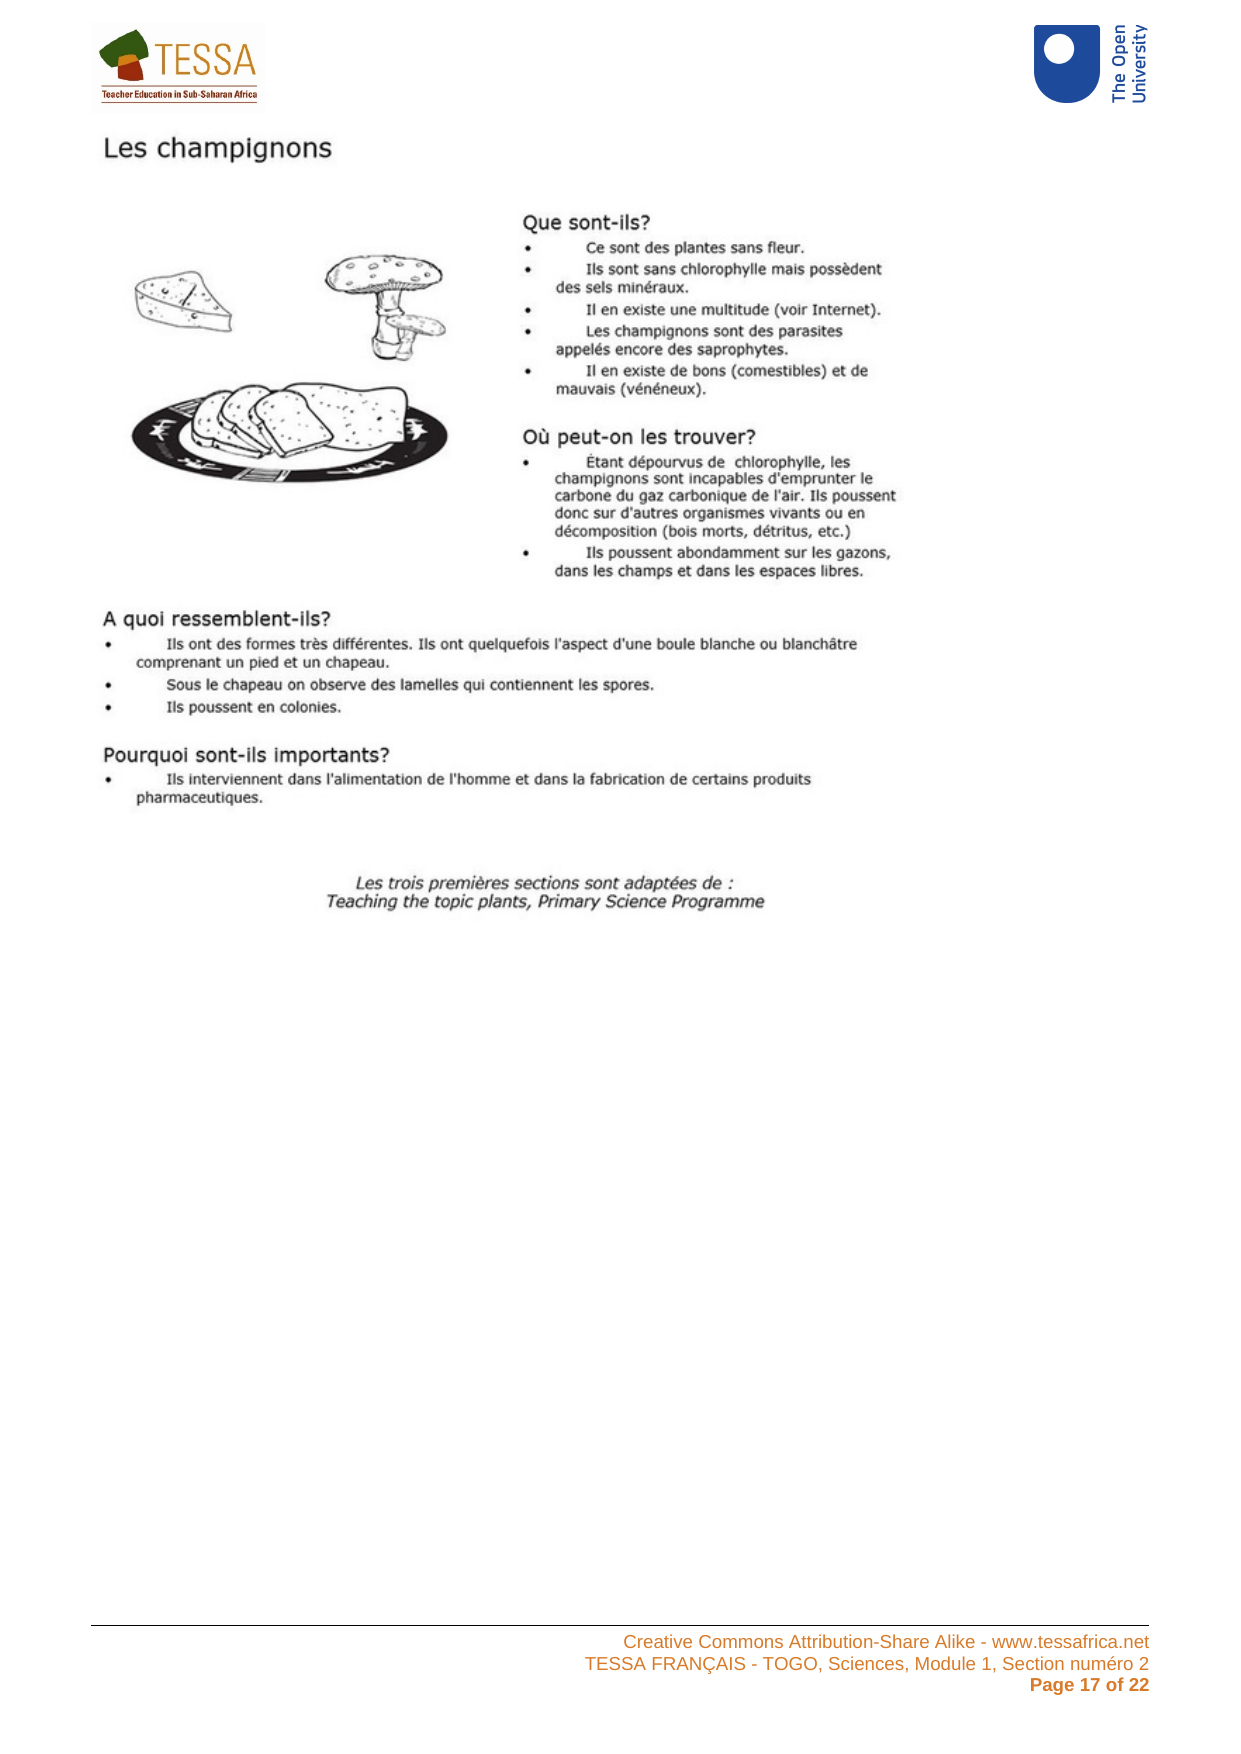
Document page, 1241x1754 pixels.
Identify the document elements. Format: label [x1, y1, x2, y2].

picture [91, 22, 266, 114]
picture [91, 122, 913, 941]
picture [1034, 25, 1148, 103]
